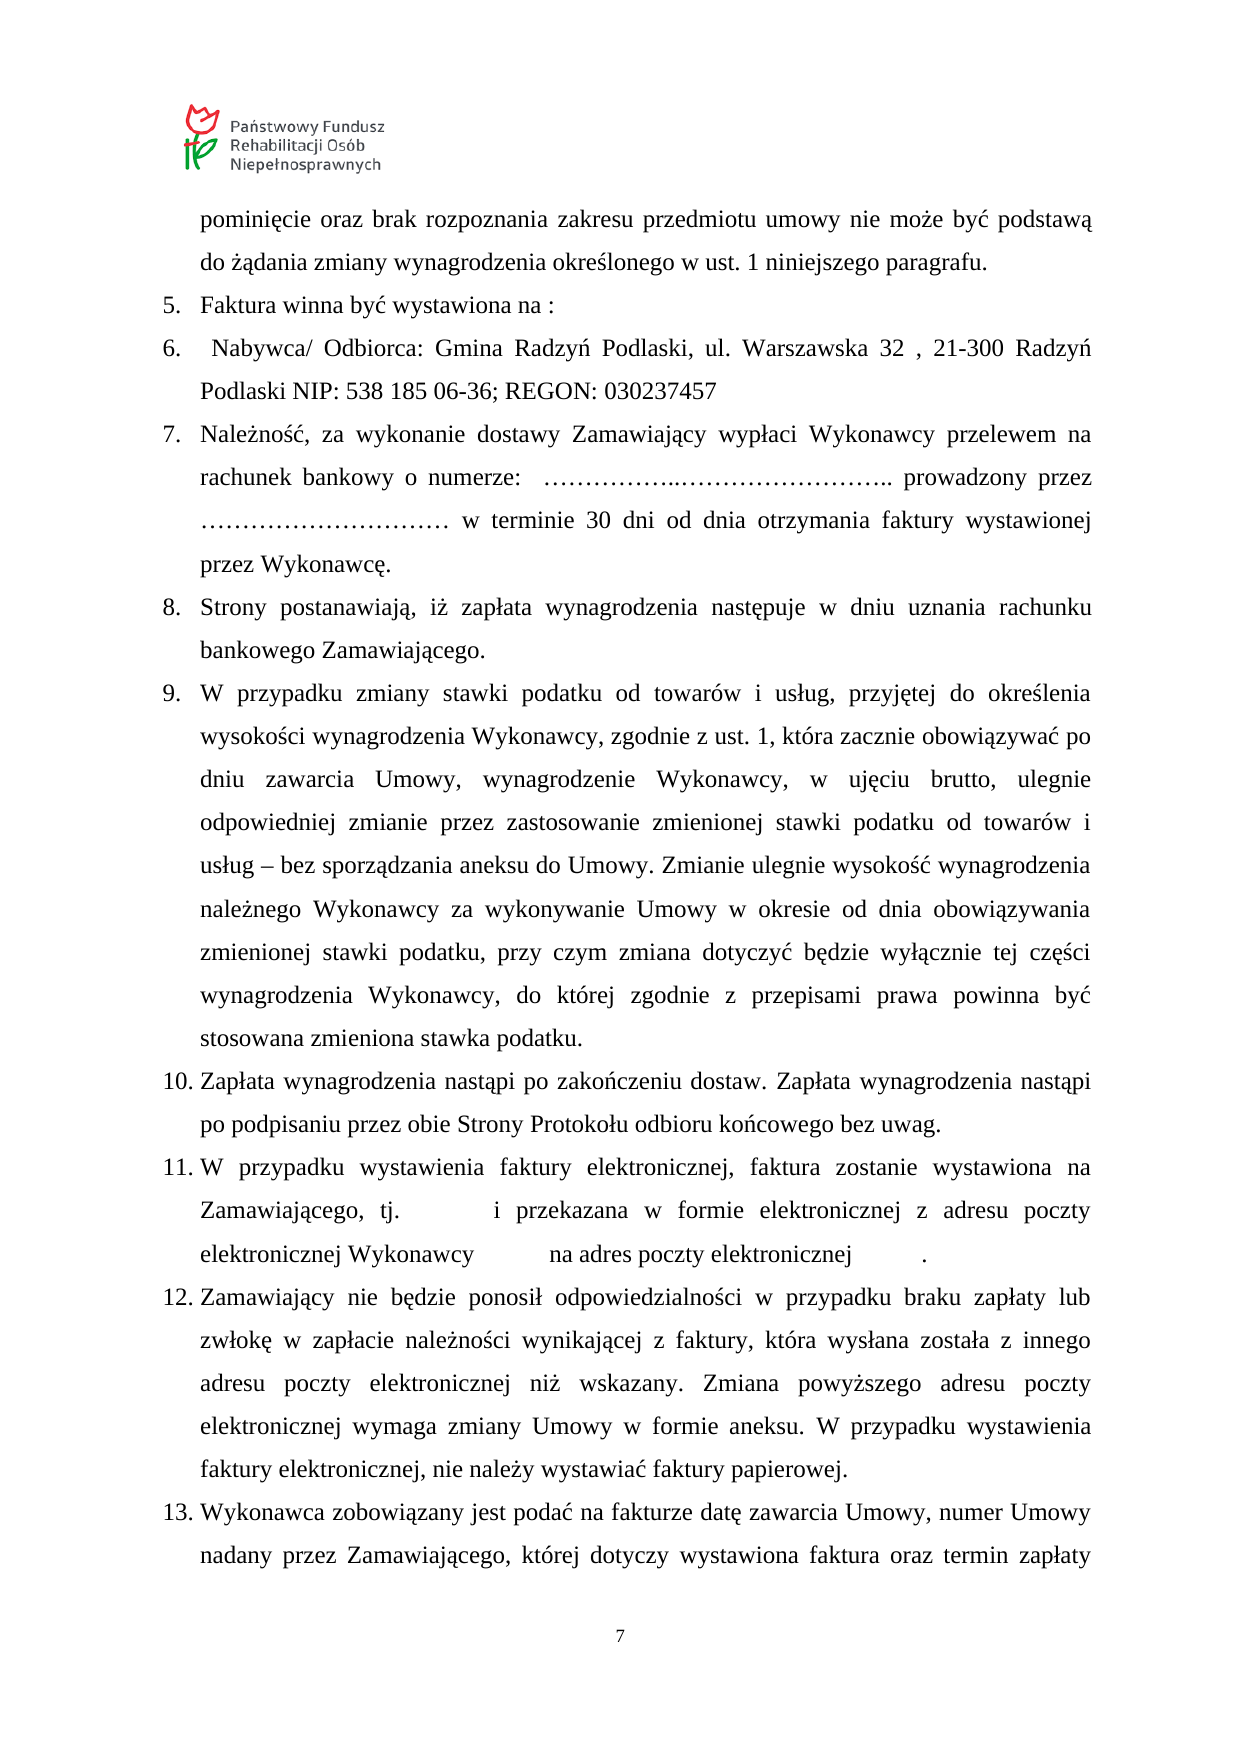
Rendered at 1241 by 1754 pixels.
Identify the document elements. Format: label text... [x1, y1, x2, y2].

list W przypadku wystawienia faktury elektronicznej, faktura zostanie wystawiona na Zamawiającego, tj. i przekazana w formie elektronicznej z adresu poczty elektronicznej Wykonawcy na adres poczty elektronicznej . [162, 1152, 1091, 1267]
list Należność, za wykonanie dostawy Zamawiający wypłaci Wykonawcy przelewem na rachunek bankowy o numerze: ……………..…………………….. prowadzony przez ………………………… w terminie 30 dni od dnia otrzymania faktury wystawionej przez Wykonawcę. [162, 419, 1093, 577]
list Strony postanawiają, iż zapłata wynagrodzenia następuje w dniu uznania rachunku bankowego Zamawiającego. [162, 592, 1093, 664]
list Zamawiający nie będzie ponosił odpowiedzialności w przypadku braku zapłaty lub zwłokę w zapłacie należności wynikającej z faktury, która wysłana została z innego adresu poczty elektronicznej niż wskazany. Zmiana powyższego adresu poczty elektronicznej wymaga zmiany Umowy w formie aneksu. W przypadku wystawienia faktury elektronicznej, nie należy wystawiać faktury papierowej. [162, 1282, 1091, 1483]
list Zapłata wynagrodzenia nastąpi po zakończeniu dostaw. Zapłata wynagrodzenia nastąpi po podpisaniu przez obie Strony Protokołu odbioru końcowego bez uwag. [162, 1066, 1091, 1138]
list Nabywca/ Odbiorca: Gmina Radzyń Podlaski, ul. Warszawska 32 , 21-300 Radzyń Podlaski NIP: 538 185 06-36; REGON: 030237457 [162, 333, 1093, 405]
picture [147, 73, 420, 204]
list W przypadku zmiany stawki podatku od towarów i usług, przyjętej do określenia wysokości wynagrodzenia Wykonawcy, zgodnie z ust. 1, która zacznie obowiązywać po dniu zawarcia Umowy, wynagrodzenie Wykonawcy, w ujęciu brutto, ulegnie odpowiedniej zmianie przez zastosowanie zmienionej stawki podatku od towarów i usług – bez sporządzania aneksu do Umowy. Zmianie ulegnie wysokość wynagrodzenia należnego Wykonawcy za wykonywanie Umowy w okresie od dnia obowiązywania zmienionej stawki podatku, przy czym zmiana dotyczyć będzie wyłącznie tej części wynagrodzenia Wykonawcy, do której zgodnie z przepisami prawa powinna być stosowana zmieniona stawka podatku. [162, 678, 1091, 1052]
list Faktura winna być wystawiona na : [162, 290, 1093, 319]
